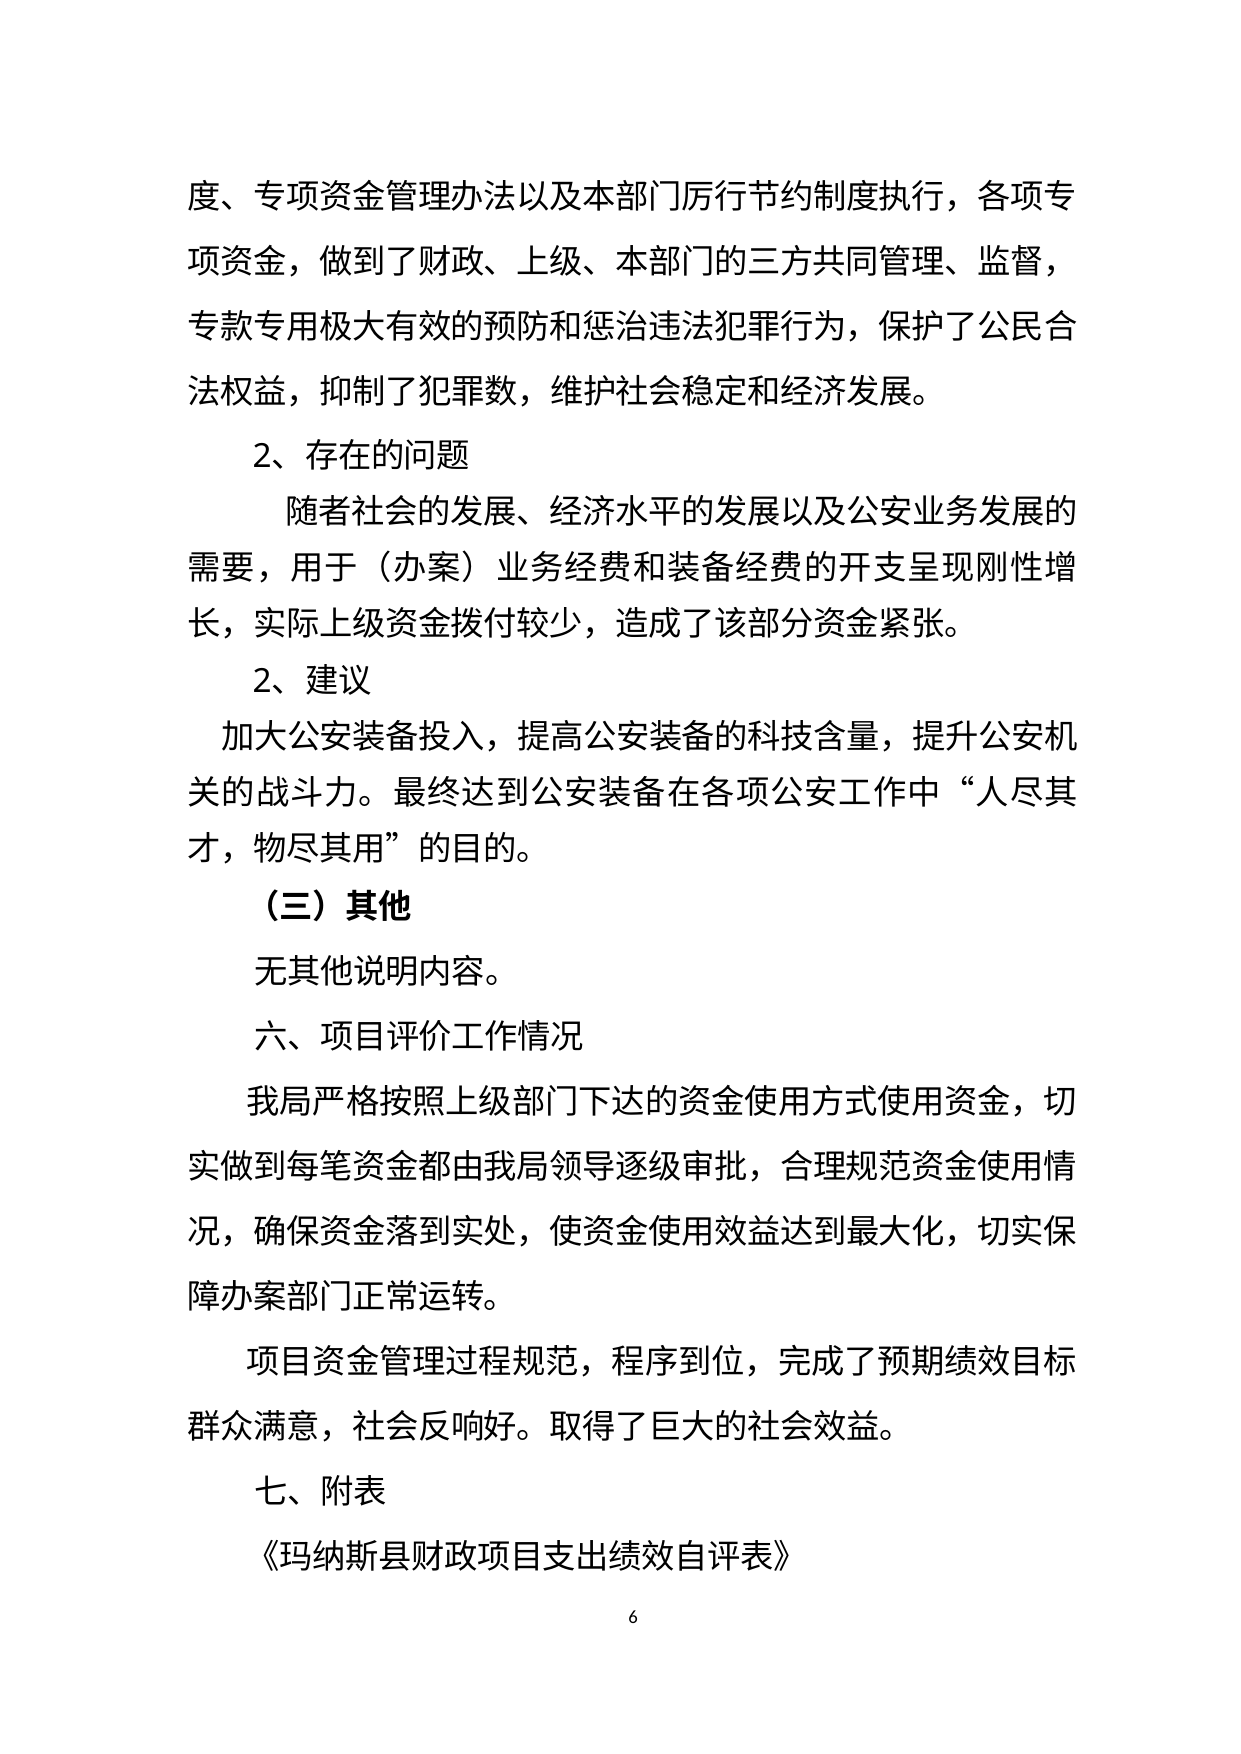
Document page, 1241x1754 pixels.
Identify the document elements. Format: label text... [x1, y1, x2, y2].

text 我局严格按照上级部门下达的资金使用方式使用资金，切实做到每笔资金都由我局领导逐级审批，合理规范资金使用情况，确保资金落到实处，使资金使用效益达到最大化，切实保障办案部门正常运转。 [187, 1067, 1078, 1327]
text 《玛纳斯县财政项目支出绩效自评表》 [187, 1522, 1078, 1587]
text 七、附表 [187, 1457, 1078, 1522]
text 六、项目评价工作情况 [187, 1002, 1078, 1067]
text 2、存在的问题 [187, 422, 1078, 478]
text 项目资金管理过程规范，程序到位，完成了预期绩效目标，群众满意，社会反响好。取得了巨大的社会效益。 [187, 1327, 1078, 1457]
list 随者社会的发展、经济水平的发展以及公安业务发展的需要，用于（办案）业务经费和装备经费的开支呈现刚性增长，实际上级资金拨付较少，造成了该部分资金紧张。 [187, 478, 1078, 647]
list 建议 [187, 647, 1078, 703]
text （三）其他 [187, 872, 1078, 937]
list 加大公安装备投入，提高公安装备的科技含量，提升公安机关的战斗力。最终达到公安装备在各项公安工作中“人尽其才，物尽其用”的目的。 [187, 703, 1078, 872]
text 无其他说明内容。 [187, 937, 1078, 1002]
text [187, 162, 1078, 422]
